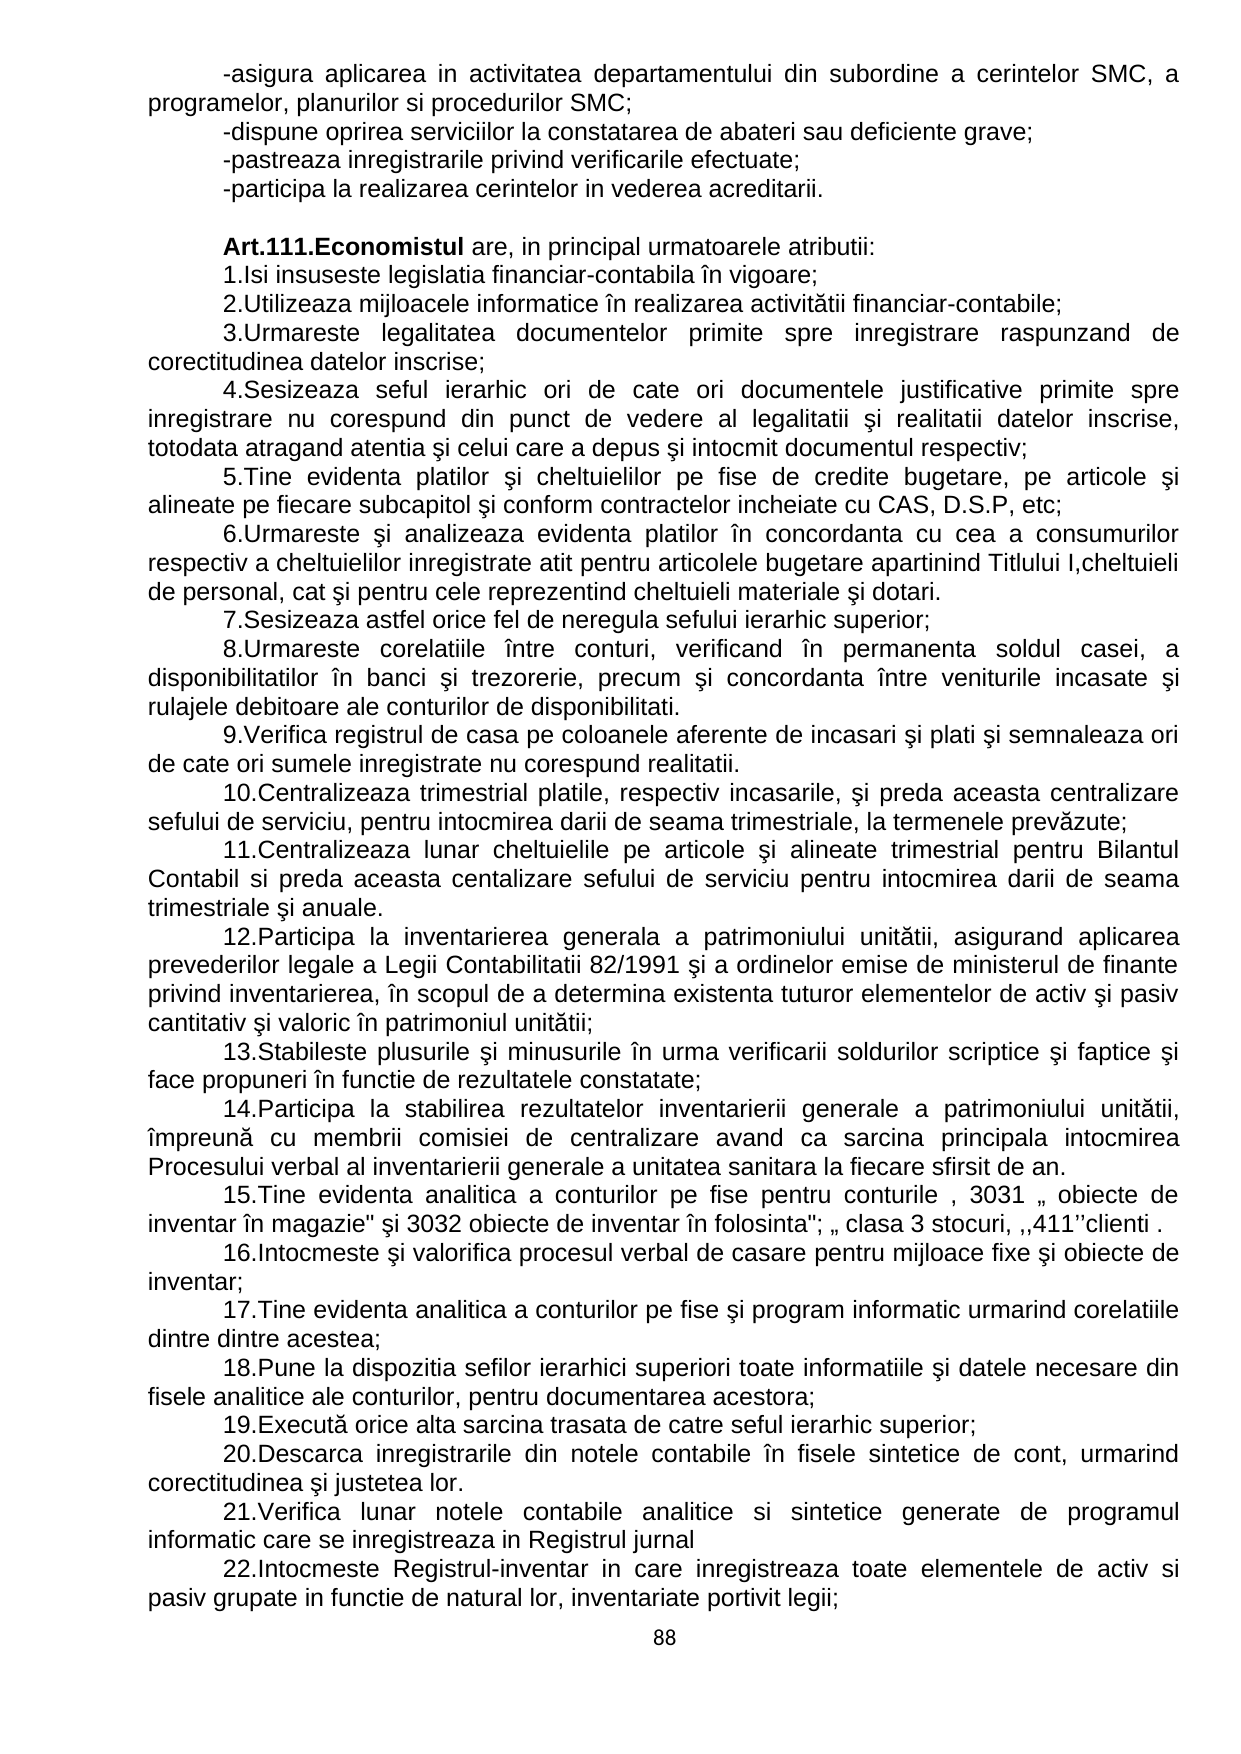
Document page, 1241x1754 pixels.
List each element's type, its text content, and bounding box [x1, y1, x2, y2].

text 4.Sesizeaza seful ierarhic ori de cate ori documentele justificative primite spre inregistrare nu corespund din punct de vedere al legalitatii şi realitatii datelor inscrise, totodata atragand atentia şi celui care a depus şi intocmit documentul respectiv; [148, 375, 1181, 462]
text 18.Pune la dispozitia sefilor ierarhici superiori toate informatiile şi datele necesare din fisele analitice ale conturilor, pentru documentarea acestora; [148, 1353, 1181, 1410]
text 16.Intocmeste şi valorifica procesul verbal de casare pentru mijloace fixe şi obiecte de inventar; [148, 1238, 1181, 1295]
text 9.Verifica registrul de casa pe coloanele aferente de incasari şi plati şi semnaleaza ori de cate ori sumele inregistrate nu corespund realitatii. [148, 720, 1181, 778]
text 15.Tine evidenta analitica a conturilor pe fise pentru conturile , 3031 „ obiecte de inventar în magazie" şi 3032 obiecte de inventar în folosinta"; „ clasa 3 stocuri, ,,411’’clienti . [148, 1180, 1181, 1238]
text 10.Centralizeaza trimestrial platile, respectiv incasarile, şi preda aceasta centralizare sefului de serviciu, pentru intocmirea darii de seama trimestriale, la termenele prevăzute; [148, 778, 1181, 835]
text 22.Intocmeste Registrul-inventar in care inregistreaza toate elementele de activ si pasiv grupate in functie de natural lor, inventariate portivit legii; [148, 1554, 1181, 1612]
text 7.Sesizeaza astfel orice fel de neregula sefului ierarhic superior; [148, 605, 1181, 634]
text -dispune oprirea serviciilor la constatarea de abateri sau deficiente grave; [148, 117, 1181, 145]
text -asigura aplicarea in activitatea departamentului din subordine a cerintelor SMC, a programelor, planurilor si procedurilor SMC; [148, 59, 1181, 117]
text 1.Isi insuseste legislatia financiar-contabila în vigoare; [148, 260, 1181, 289]
text 12.Participa la inventarierea generala a patrimoniului unitătii, asigurand aplicarea prevederilor legale a Legii Contabilitatii 82/1991 şi a ordinelor emise de ministerul de finante privind inventarierea, în scopul de a determina existenta tuturor elementelor de activ şi pasiv cantitativ şi valoric în patrimoniul unitătii; [148, 922, 1181, 1037]
text 19.Execută orice alta sarcina trasata de catre seful ierarhic superior; [148, 1410, 1181, 1439]
text 2.Utilizeaza mijloacele informatice în realizarea activitătii financiar-contabile; [148, 289, 1181, 318]
text -pastreaza inregistrarile privind verificarile efectuate; [148, 145, 1181, 174]
text 8.Urmareste corelatiile între conturi, verificand în permanenta soldul casei, a disponibilitatilor în banci şi trezorerie, precum şi concordanta între veniturile incasate şi rulajele debitoare ale conturilor de disponibilitati. [148, 634, 1181, 720]
text 14.Participa la stabilirea rezultatelor inventarierii generale a patrimoniului unitătii, împreună cu membrii comisiei de centralizare avand ca sarcina principala intocmirea Procesului verbal al inventarierii generale a unitatea sanitara la fiecare sfirsit de an. [148, 1094, 1181, 1180]
text 17.Tine evidenta analitica a conturilor pe fise şi program informatic urmarind corelatiile dintre dintre acestea; [148, 1295, 1181, 1353]
text 20.Descarca inregistrarile din notele contabile în fisele sintetice de cont, urmarind corectitudinea şi justetea lor. [148, 1439, 1181, 1497]
text 11.Centralizeaza lunar cheltuielile pe articole şi alineate trimestrial pentru Bilantul Contabil si preda aceasta centalizare sefului de serviciu pentru intocmirea darii de seama trimestriale şi anuale. [148, 835, 1181, 922]
text 21.Verifica lunar notele contabile analitice si sintetice generate de programul informatic care se inregistreaza in Registrul jurnal [148, 1497, 1181, 1554]
text 5.Tine evidenta platilor şi cheltuielilor pe fise de credite bugetare, pe articole şi alineate pe fiecare subcapitol şi conform contractelor incheiate cu CAS, D.S.P, etc; [148, 462, 1181, 519]
text 6.Urmareste şi analizeaza evidenta platilor în concordanta cu cea a consumurilor respectiv a cheltuielilor inregistrate atit pentru articolele bugetare apartinind Titlului I,cheltuieli de personal, cat şi pentru cele reprezentind cheltuieli materiale şi dotari. [148, 519, 1181, 605]
text 13.Stabileste plusurile şi minusurile în urma verificarii soldurilor scriptice şi faptice şi face propuneri în functie de rezultatele constatate; [148, 1037, 1181, 1094]
text -participa la realizarea cerintelor in vederea acreditarii. [148, 174, 1181, 203]
text Art.111.Economistul are, in principal urmatoarele atributii: [148, 232, 1181, 260]
text 3.Urmareste legalitatea documentelor primite spre inregistrare raspunzand de corectitudinea datelor inscrise; [148, 318, 1181, 375]
